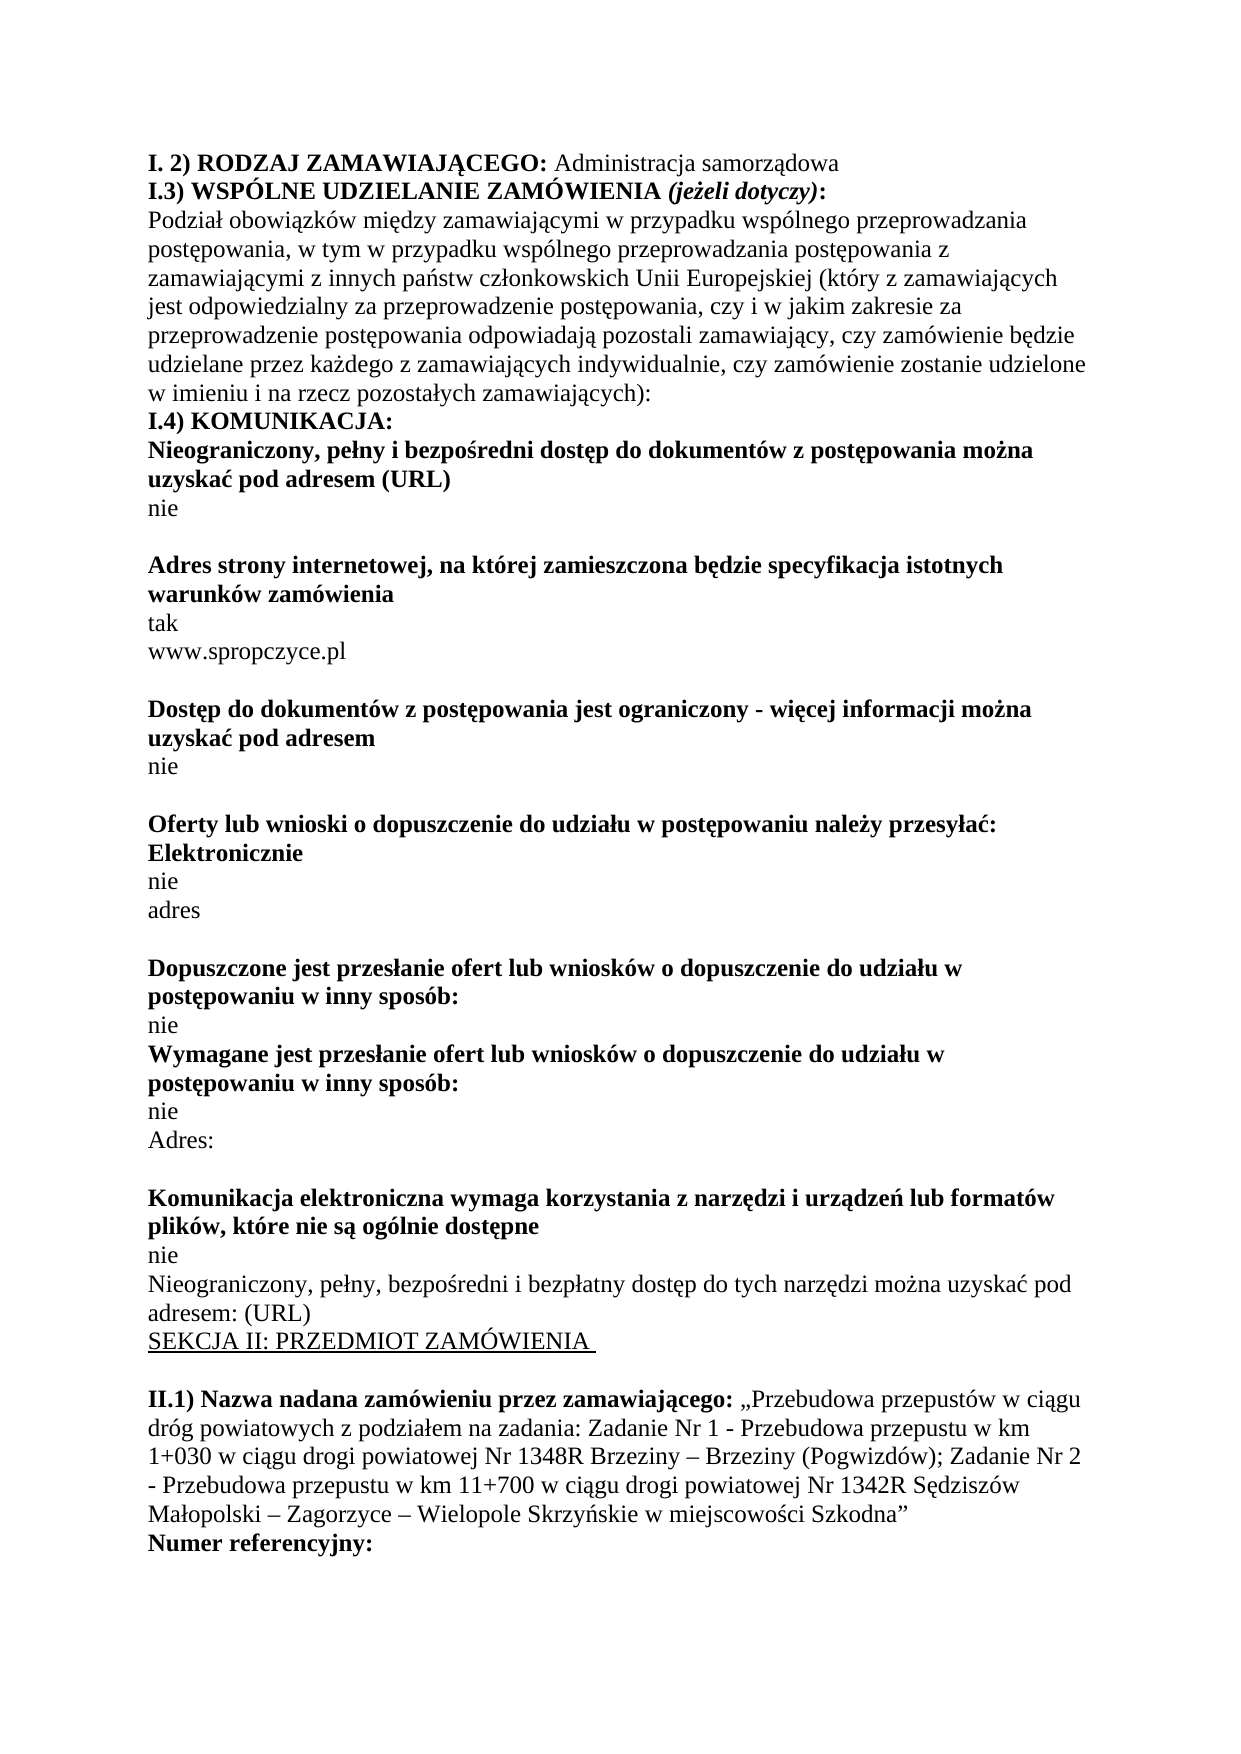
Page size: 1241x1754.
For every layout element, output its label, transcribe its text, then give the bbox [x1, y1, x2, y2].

text tak www.spropczyce.pl [148, 608, 1093, 665]
text Komunikacja elektroniczna wymaga korzystania z narzędzi i urządzeń lub formatów plików, które nie są ogólnie dostępne [148, 1154, 1093, 1240]
text Oferty lub wnioski o dopuszczenie do udziału w postępowaniu należy przesyłać: Elektronicznie [148, 780, 1093, 866]
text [148, 1355, 1093, 1556]
text nie [148, 751, 1093, 780]
text I.3) WSPÓLNE UDZIELANIE ZAMÓWIENIA (jeżeli dotyczy): [148, 176, 1093, 205]
text Dostęp do dokumentów z postępowania jest ograniczony - więcej informacji można uzyskać pod adresem [148, 665, 1093, 751]
text Adres strony internetowej, na której zamieszczona będzie specyfikacja istotnych warunków zamówienia [148, 521, 1093, 608]
text I.4) KOMUNIKACJA: Nieograniczony, pełny i bezpośredni dostęp do dokumentów z postępowania można uzyskać pod adresem (URL) [148, 406, 1093, 493]
text Dopuszczone jest przesłanie ofert lub wniosków o dopuszczenie do udziału w postępowaniu w inny sposób: nie Wymagane jest przesłanie ofert lub wniosków o dopuszczenie do udziału w postępowaniu w inny sposób: nie Adres: [148, 953, 1093, 1154]
text nie adres [148, 866, 1093, 924]
text nie [148, 493, 1093, 521]
text SEKCJA II: PRZEDMIOT ZAMÓWIENIA [148, 1326, 1093, 1355]
text I. 2) RODZAJ ZAMAWIAJĄCEGO: Administracja samorządowa [148, 148, 1093, 176]
text Podział obowiązków między zamawiającymi w przypadku wspólnego przeprowadzania postępowania, w tym w przypadku wspólnego przeprowadzania postępowania z zamawiającymi z innych państw członkowskich Unii Europejskiej (który z zamawiających jest odpowiedzialny za przeprowadzenie postępowania, czy i w jakim zakresie za przeprowadzenie postępowania odpowiadają pozostali zamawiający, czy zamówienie będzie udzielane przez każdego z zamawiających indywidualnie, czy zamówienie zostanie udzielone w imieniu i na rzecz pozostałych zamawiających): [148, 205, 1093, 406]
text nie Nieograniczony, pełny, bezpośredni i bezpłatny dostęp do tych narzędzi można uzyskać pod adresem: (URL) [148, 1240, 1093, 1326]
